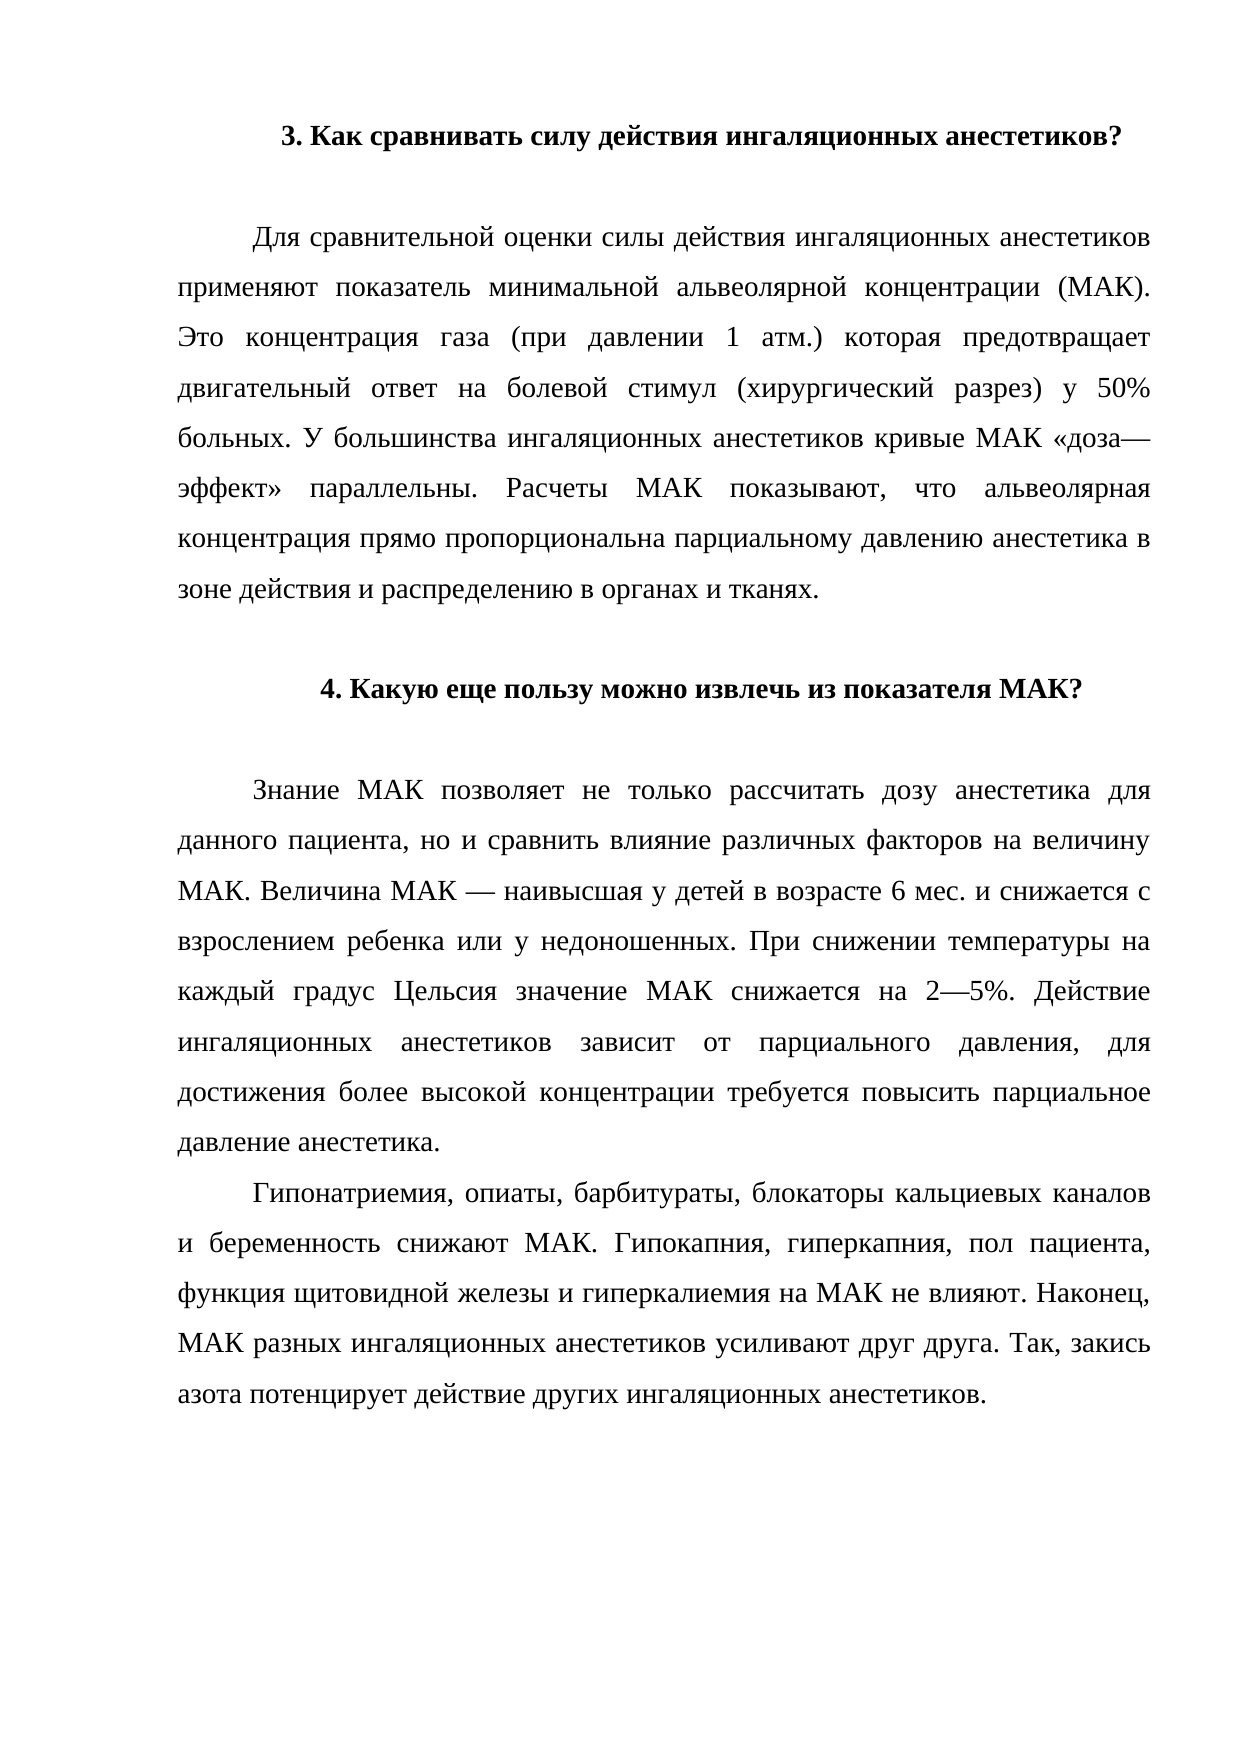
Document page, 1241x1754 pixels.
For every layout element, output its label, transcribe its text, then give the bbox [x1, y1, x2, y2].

text 3. Как сравнивать силу действия ингаляционных анестетиков? [177, 118, 1152, 152]
text Знание МАК позволяет не только рассчитать дозу анестетика для данного пациента, но и сравнить влияние различных факторов на величину МАК. Величина МАК — наивысшая у детей в возрасте 6 мес. и снижается с взрослением ребенка или у недоношенных. При снижении температуры на каждый градус Цельсия значение МАК снижается на 2—5%. Действие ингаляционных анестетиков зависит от парциального давления, для достижения более высокой концентрации требуется повысить парциальное давление анестетика. [177, 772, 1152, 1158]
text Для сравнительной оценки силы действия ингаляционных анестетиков применяют показатель минимальной альвеолярной концентрации (МАК). Это концентрация газа (при давлении 1 атм.) которая предотвращает двигательный ответ на болевой стимул (хирургический разрез) у 50% больных. У большинства ингаляционных анестетиков кривые МАК «доза—эффект» параллельны. Расчеты МАК показывают, что альвеолярная концентрация прямо пропорциональна парциальному давлению анестетика в зоне действия и распределению в органах и тканях. [177, 219, 1152, 604]
text 4. Какую еще пользу можно извлечь из показателя МАК? [252, 672, 1152, 705]
text Гипонатриемия, опиаты, барбитураты, блокаторы кальциевых каналов и беременность снижают МАК. Гипокапния, гиперкапния, пол пациента, функция щитовидной железы и гиперкалиемия на МАК не влияют. Наконец, МАК разных ингаляционных анестетиков усиливают друг друга. Так, закись азота потенцирует действие других ингаляционных анестетиков. [177, 1175, 1152, 1409]
